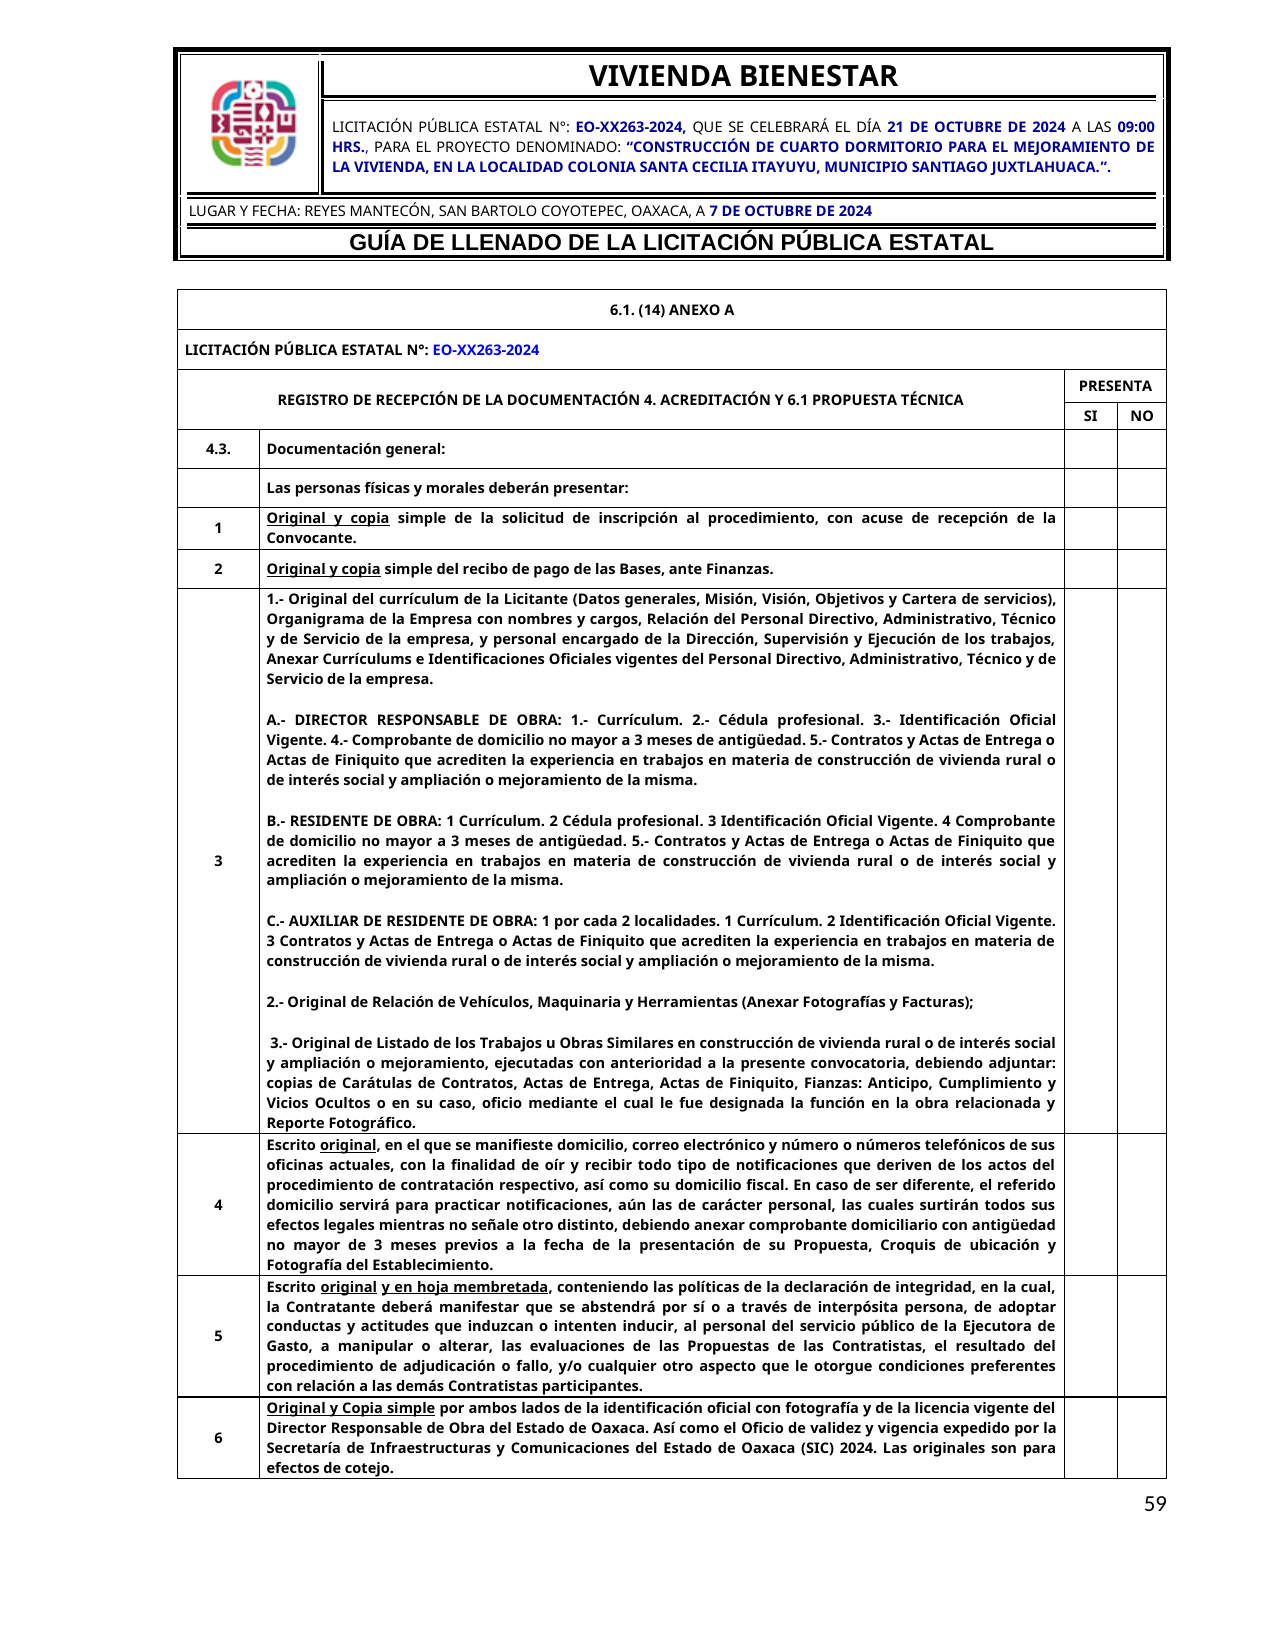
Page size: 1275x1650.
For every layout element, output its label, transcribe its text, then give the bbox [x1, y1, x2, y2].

table_cell [1118, 589, 1166, 1133]
table_cell [1118, 1134, 1166, 1275]
table_cell 2 [178, 550, 259, 587]
table_cell NO [1118, 403, 1166, 429]
table_cell [1118, 508, 1166, 549]
table_cell SI [1065, 403, 1117, 429]
table_cell Documentación general: [260, 430, 1064, 468]
table_cell [1118, 1398, 1166, 1478]
table_cell 4 [178, 1134, 259, 1275]
table_cell Las personas físicas y morales deberán presentar: [260, 469, 1064, 507]
table_cell REGISTRO DE RECEPCIÓN DE LA DOCUMENTACIÓN 4. ACREDITACIÓN Y 6.1 PROPUESTA TÉCNICA [178, 370, 1064, 429]
table_cell [1065, 1134, 1117, 1275]
table_cell [1118, 550, 1166, 587]
picture [200, 73, 307, 172]
table_cell [1065, 1276, 1117, 1396]
table_cell 5 [178, 1276, 259, 1396]
table_cell [1065, 1398, 1117, 1478]
table_cell [1065, 469, 1117, 507]
table_cell Escrito original y en hoja membretada, conteniendo las políticas de la declaración de integridad, en la cual, la Contratante deberá manifestar que se abstendrá por sí o a través de interpósita persona, de adoptar conductas y actitudes que induzcan o intenten inducir, al personal del servicio público de la Ejecutora de Gasto, a manipular o alterar, las evaluaciones de las Propuestas de las Contratistas, el resultado del procedimiento de adjudicación o fallo, y/o cualquier otro aspecto que le otorgue condiciones preferentes con relación a las demás Contratistas participantes. [260, 1276, 1064, 1396]
table_cell [1118, 1276, 1166, 1396]
table_header 6.1. (14) ANEXO A [178, 290, 1166, 329]
table_cell [1065, 589, 1117, 1133]
table_cell Original y Copia simple por ambos lados de la identificación oficial con fotografía y de la licencia vigente del Director Responsable de Obra del Estado de Oaxaca. Así como el Oficio de validez y vigencia expedido por la Secretaría de Infraestructuras y Comunicaciones del Estado de Oaxaca (SIC) 2024. Las originales son para efectos de cotejo. [260, 1398, 1064, 1478]
table_cell [1065, 430, 1117, 468]
table_cell Original y copia simple de la solicitud de inscripción al procedimiento, con acuse de recepción de la Convocante. [260, 508, 1064, 549]
table_cell Original y copia simple del recibo de pago de las Bases, ante Finanzas. [260, 550, 1064, 587]
table_cell LICITACIÓN PÚBLICA ESTATAL N°: EO-XX263-2024 [178, 330, 1166, 369]
table_cell 1.- Original del currículum de la Licitante (Datos generales, Misión, Visión, Objetivos y Cartera de servicios), Organigrama de la Empresa con nombres y cargos, Relación del Personal Directivo, Administrativo, Técnico y de Servicio de la empresa, y personal encargado de la Dirección, Supervisión y Ejecución de los trabajos, Anexar Currículums e Identificaciones Oficiales vigentes del Personal Directivo, Administrativo, Técnico y de Servicio de la empresa. A.- DIRECTOR RESPONSABLE DE OBRA: 1.- Currículum. 2.- Cédula profesional. 3.- Identificación Oficial Vigente. 4.- Comprobante de domicilio no mayor a 3 meses de antigüedad. 5.- Contratos y Actas de Entrega o Actas de Finiquito que acrediten la experiencia en trabajos en materia de construcción de vivienda rural o de interés social y ampliación o mejoramiento de la misma. B.- RESIDENTE DE OBRA: 1 Currículum. 2 Cédula profesional. 3 Identificación Oficial Vigente. 4 Comprobante de domicilio no mayor a 3 meses de antigüedad. 5.- Contratos y Actas de Entrega o Actas de Finiquito que acrediten la experiencia en trabajos en materia de construcción de vivienda rural o de interés social y ampliación o mejoramiento de la misma. C.- AUXILIAR DE RESIDENTE DE OBRA: 1 por cada 2 localidades. 1 Currículum. 2 Identificación Oficial Vigente. 3 Contratos y Actas de Entrega o Actas de Finiquito que acrediten la experiencia en trabajos en materia de construcción de vivienda rural o de interés social y ampliación o mejoramiento de la misma. 2.- Original de Relación de Vehículos, Maquinaria y Herramientas (Anexar Fotografías y Facturas); 3.- Original de Listado de los Trabajos u Obras Similares en construcción de vivienda rural o de interés social y ampliación o mejoramiento, ejecutadas con anterioridad a la presente convocatoria, debiendo adjuntar: copias de Carátulas de Contratos, Actas de Entrega, Actas de Finiquito, Fianzas: Anticipo, Cumplimiento y Vicios Ocultos o en su caso, oficio mediante el cual le fue designada la función en la obra relacionada y Reporte Fotográfico. [260, 589, 1064, 1133]
table_cell PRESENTA [1065, 370, 1166, 402]
table_cell [1065, 508, 1117, 549]
table_cell 3 [178, 589, 259, 1133]
table_cell [1065, 550, 1117, 587]
table_cell [178, 469, 259, 507]
table_cell 1 [178, 508, 259, 549]
table_cell 4.3. [178, 430, 259, 468]
table_cell [1118, 430, 1166, 468]
table_cell 6 [178, 1398, 259, 1478]
table_cell Escrito original, en el que se manifieste domicilio, correo electrónico y número o números telefónicos de sus oficinas actuales, con la finalidad de oír y recibir todo tipo de notificaciones que deriven de los actos del procedimiento de contratación respectivo, así como su domicilio fiscal. En caso de ser diferente, el referido domicilio servirá para practicar notificaciones, aún las de carácter personal, las cuales surtirán todos sus efectos legales mientras no señale otro distinto, debiendo anexar comprobante domiciliario con antigüedad no mayor de 3 meses previos a la fecha de la presentación de su Propuesta, Croquis de ubicación y Fotografía del Establecimiento. [260, 1134, 1064, 1275]
table_cell [1118, 469, 1166, 507]
